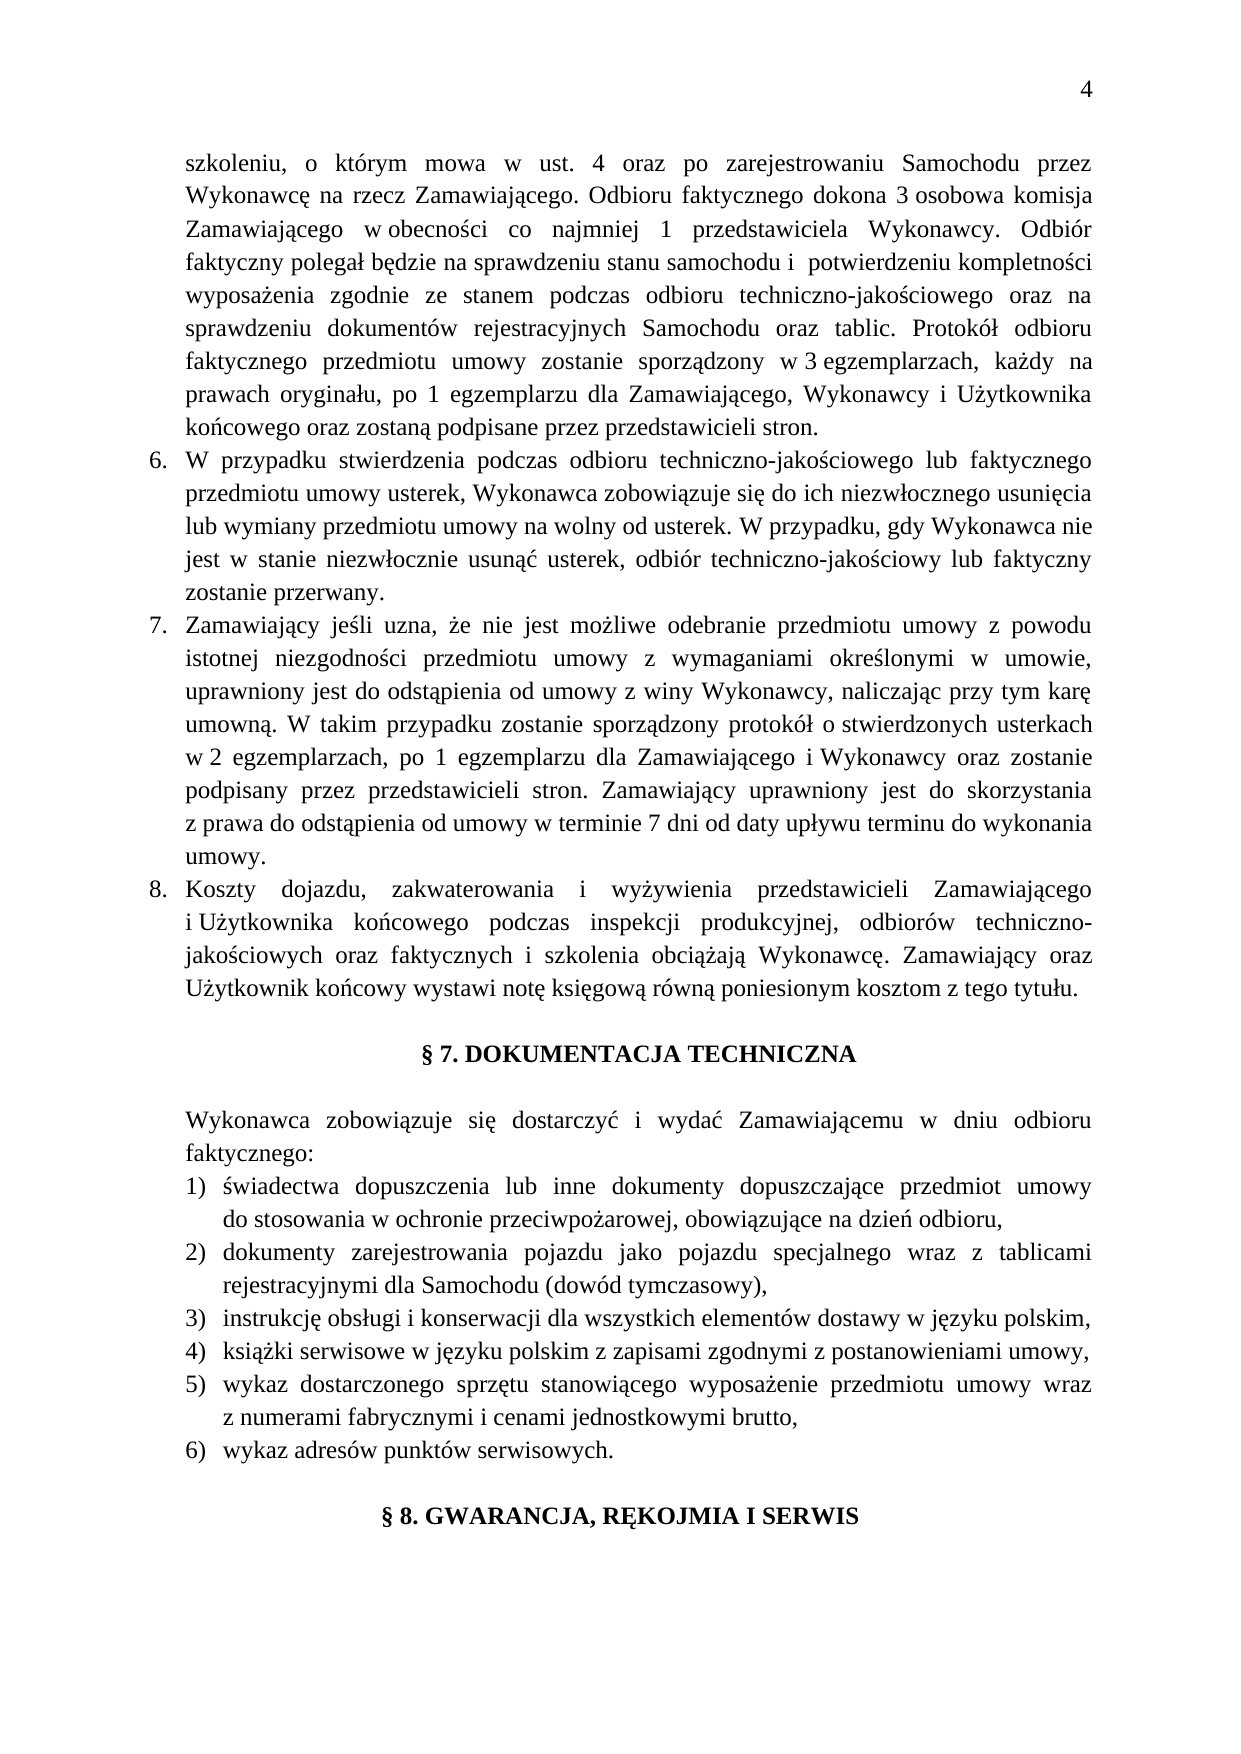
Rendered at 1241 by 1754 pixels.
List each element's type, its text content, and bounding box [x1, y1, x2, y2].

list wykaz dostarczonego sprzętu stanowiącego wyposażenie przedmiotu umowy wraz z numerami fabrycznymi i cenami jednostkowymi brutto, [185, 1369, 1093, 1431]
list Zamawiający jeśli uzna, że nie jest możliwe odebranie przedmiotu umowy z powodu istotnej niezgodności przedmiotu umowy z wymaganiami określonymi w umowie, uprawniony jest do odstąpienia od umowy z winy Wykonawcy, naliczając przy tym karę umowną. W takim przypadku zostanie sporządzony protokół o stwierdzonych usterkach w 2 egzemplarzach, po 1 egzemplarzu dla Zamawiającego i Wykonawcy oraz zostanie podpisany przez przedstawicieli stron. Zamawiający uprawniony jest do skorzystania z prawa do odstąpienia od umowy w terminie 7 dni od daty upływu terminu do wykonania umowy. [149, 610, 1093, 870]
text § 8. GWARANCJA, RĘKOJMIA I SERWIS [148, 1501, 1093, 1530]
list Koszty dojazdu, zakwaterowania i wyżywienia przedstawicieli Zamawiającego i Użytkownika końcowego podczas inspekcji produkcyjnej, odbiorów techniczno-jakościowych oraz faktycznych i szkolenia obciążają Wykonawcę. Zamawiający oraz Użytkownik końcowy wystawi notę księgową równą poniesionym kosztom z tego tytułu. [149, 874, 1093, 1002]
list dokumenty zarejestrowania pojazdu jako pojazdu specjalnego wraz z tablicami rejestracyjnymi dla Samochodu (dowód tymczasowy), [185, 1237, 1093, 1299]
list wykaz adresów punktów serwisowych. [185, 1435, 1093, 1464]
text Wykonawca zobowiązuje się dostarczyć i wydać Zamawiającemu w dniu odbioru faktycznego: [185, 1105, 1093, 1167]
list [149, 148, 1093, 441]
list świadectwa dopuszczenia lub inne dokumenty dopuszczające przedmiot umowy do stosowania w ochronie przeciwpożarowej, obowiązujące na dzień odbioru, [185, 1171, 1093, 1233]
list W przypadku stwierdzenia podczas odbioru techniczno-jakościowego lub faktycznego przedmiotu umowy usterek, Wykonawca zobowiązuje się do ich niezwłocznego usunięcia lub wymiany przedmiotu umowy na wolny od usterek. W przypadku, gdy Wykonawca nie jest w stanie niezwłocznie usunąć usterek, odbiór techniczno-jakościowy lub faktyczny zostanie przerwany. [149, 445, 1093, 606]
list instrukcję obsługi i konserwacji dla wszystkich elementów dostawy w języku polskim, [185, 1303, 1093, 1332]
text § 7. DOKUMENTACJA TECHNICZNA [185, 1039, 1093, 1068]
list książki serwisowe w języku polskim z zapisami zgodnymi z postanowieniami umowy, [185, 1336, 1093, 1365]
